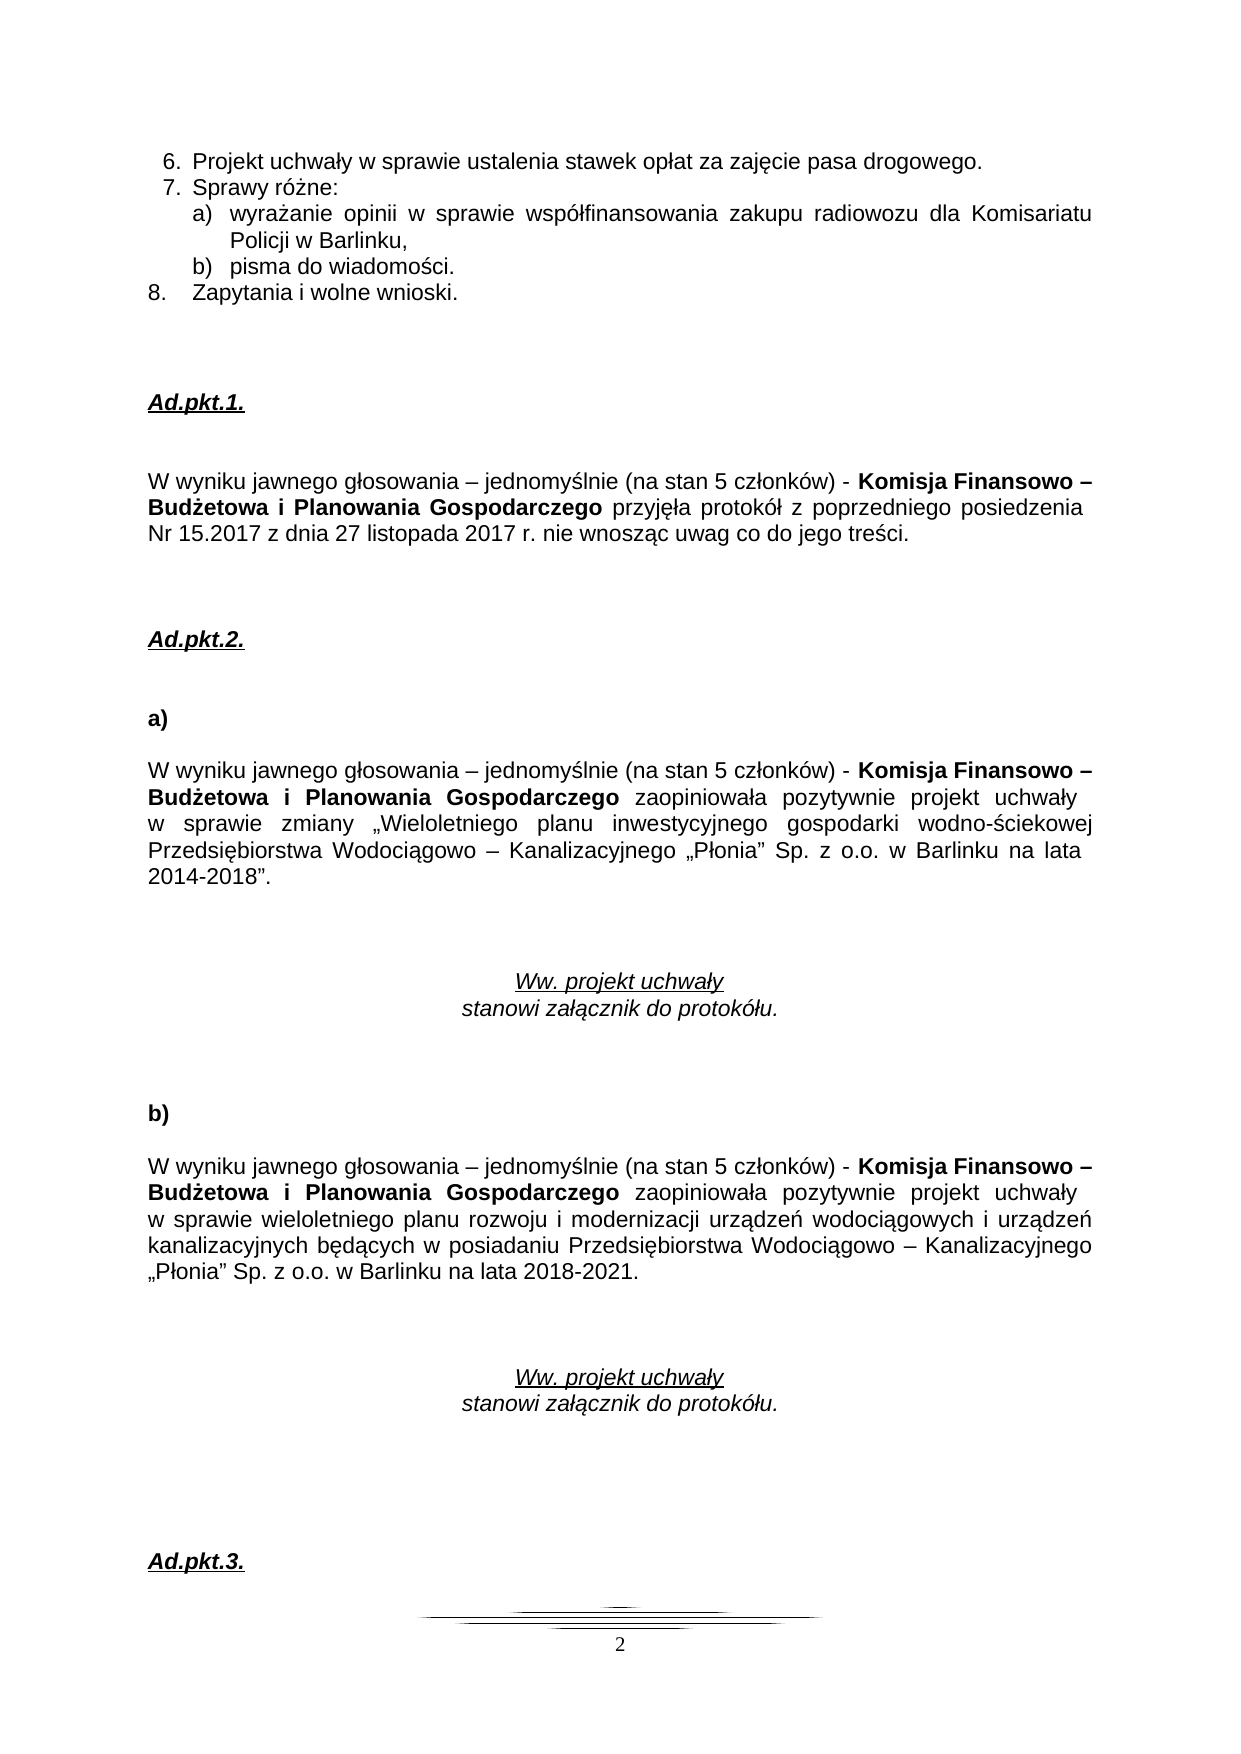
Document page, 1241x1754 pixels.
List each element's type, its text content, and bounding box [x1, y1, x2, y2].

list Zapytania i wolne wnioski. [148, 279, 1093, 306]
text Ad.pkt.1. [148, 388, 1093, 415]
text Ad.pkt.2. [148, 626, 1093, 652]
text Ww. projekt uchwały [148, 1364, 1093, 1390]
text W wyniku jawnego głosowania – jednomyślnie (na stan 5 członków) - Komisja Finansowo – Budżetowa i Planowania Gospodarczego przyjęła protokół z poprzedniego posiedzenia Nr 15.2017 z dnia 27 listopada 2017 r. nie wnosząc uwag co do jego treści. [148, 468, 1093, 547]
text Ww. projekt uchwały [148, 968, 1093, 995]
text b) [148, 1100, 1093, 1126]
text stanowi załącznik do protokółu. [148, 995, 1093, 1021]
text W wyniku jawnego głosowania – jednomyślnie (na stan 5 członków) - Komisja Finansowo – Budżetowa i Planowania Gospodarczego zaopiniowała pozytywnie projekt uchwały w sprawie wieloletniego planu rozwoju i modernizacji urządzeń wodociągowych i urządzeń kanalizacyjnych będących w posiadaniu Przedsiębiorstwa Wodociągowo – Kanalizacyjnego „Płonia” Sp. z o.o. w Barlinku na lata 2018-2021. [148, 1153, 1093, 1284]
list wyrażanie opinii w sprawie współfinansowania zakupu radiowozu dla Komisariatu Policji w Barlinku, [192, 200, 1093, 253]
text stanowi załącznik do protokółu. [148, 1390, 1093, 1416]
list pisma do wiadomości. [192, 253, 1093, 279]
text W wyniku jawnego głosowania – jednomyślnie (na stan 5 członków) - Komisja Finansowo – Budżetowa i Planowania Gospodarczego zaopiniowała pozytywnie projekt uchwały w sprawie zmiany „Wieloletniego planu inwestycyjnego gospodarki wodno-ściekowej Przedsiębiorstwa Wodociągowo – Kanalizacyjnego „Płonia” Sp. z o.o. w Barlinku na lata 2014-2018”. [148, 757, 1093, 889]
text a) [148, 705, 1093, 731]
text Ad.pkt.3. [148, 1548, 1093, 1574]
list Sprawy różne: [162, 174, 1093, 200]
list Projekt uchwały w sprawie ustalenia stawek opłat za zajęcie pasa drogowego. [162, 148, 1093, 174]
